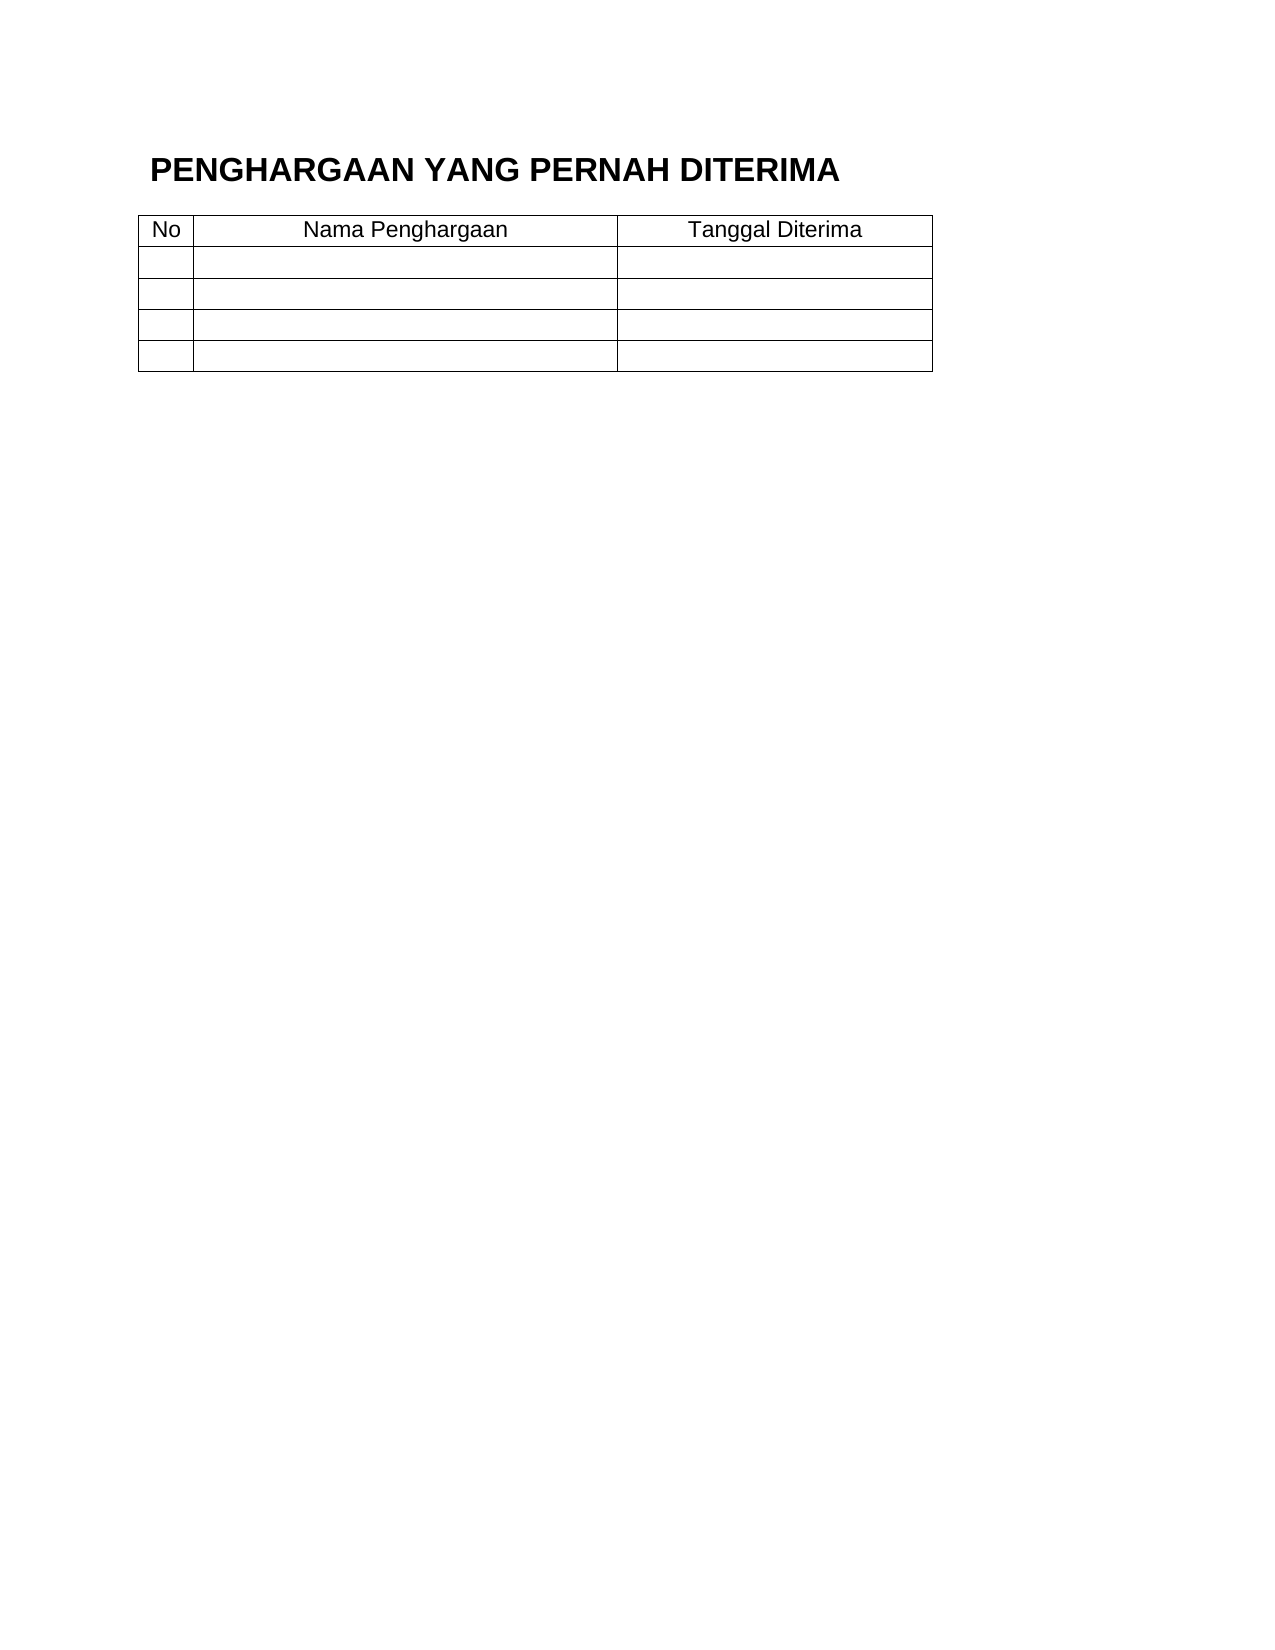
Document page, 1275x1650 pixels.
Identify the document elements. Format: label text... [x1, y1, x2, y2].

table_cell [194, 341, 617, 371]
table_cell [139, 247, 193, 277]
table_cell [618, 247, 932, 277]
table_cell [194, 310, 617, 340]
table_cell [618, 279, 932, 309]
table_cell [139, 279, 193, 309]
text PENGHARGAAN YANG PERNAH DITERIMA [150, 150, 1125, 188]
table_cell [618, 341, 932, 371]
table_header No [139, 216, 193, 246]
table_cell [139, 341, 193, 371]
table_header Tanggal Diterima [618, 216, 932, 246]
table_header Nama Penghargaan [194, 216, 617, 246]
table_cell [194, 279, 617, 309]
table_cell [139, 310, 193, 340]
table_cell [194, 247, 617, 277]
table_cell [618, 310, 932, 340]
